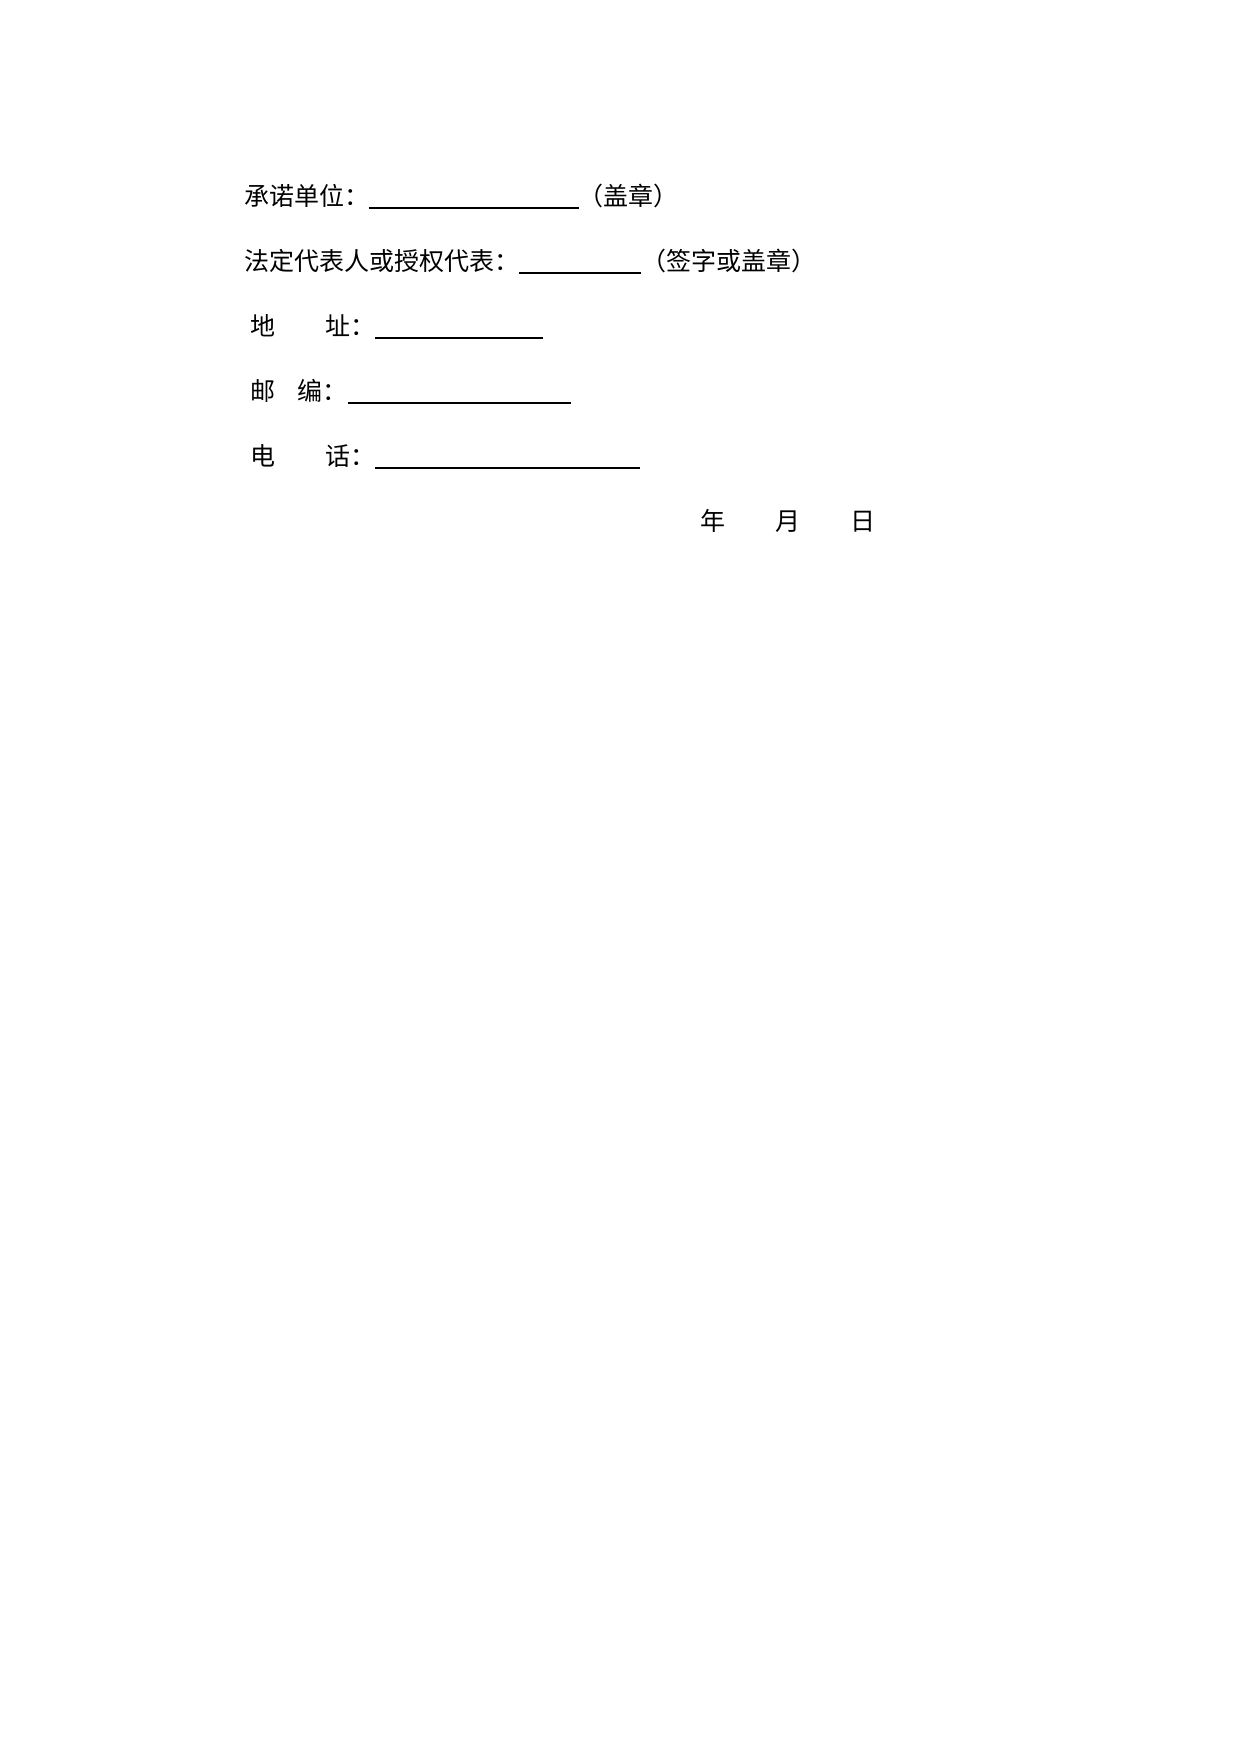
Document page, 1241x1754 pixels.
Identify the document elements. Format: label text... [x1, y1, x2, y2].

text 电 话： [200, 422, 1053, 487]
text 年 月 日 [187, 487, 1053, 552]
text 邮 编： [200, 357, 1053, 422]
text 承诺单位： （盖章） [187, 162, 1053, 227]
text 地 址： [187, 292, 1053, 357]
text 法定代表人或授权代表： （签字或盖章） [187, 227, 1053, 292]
